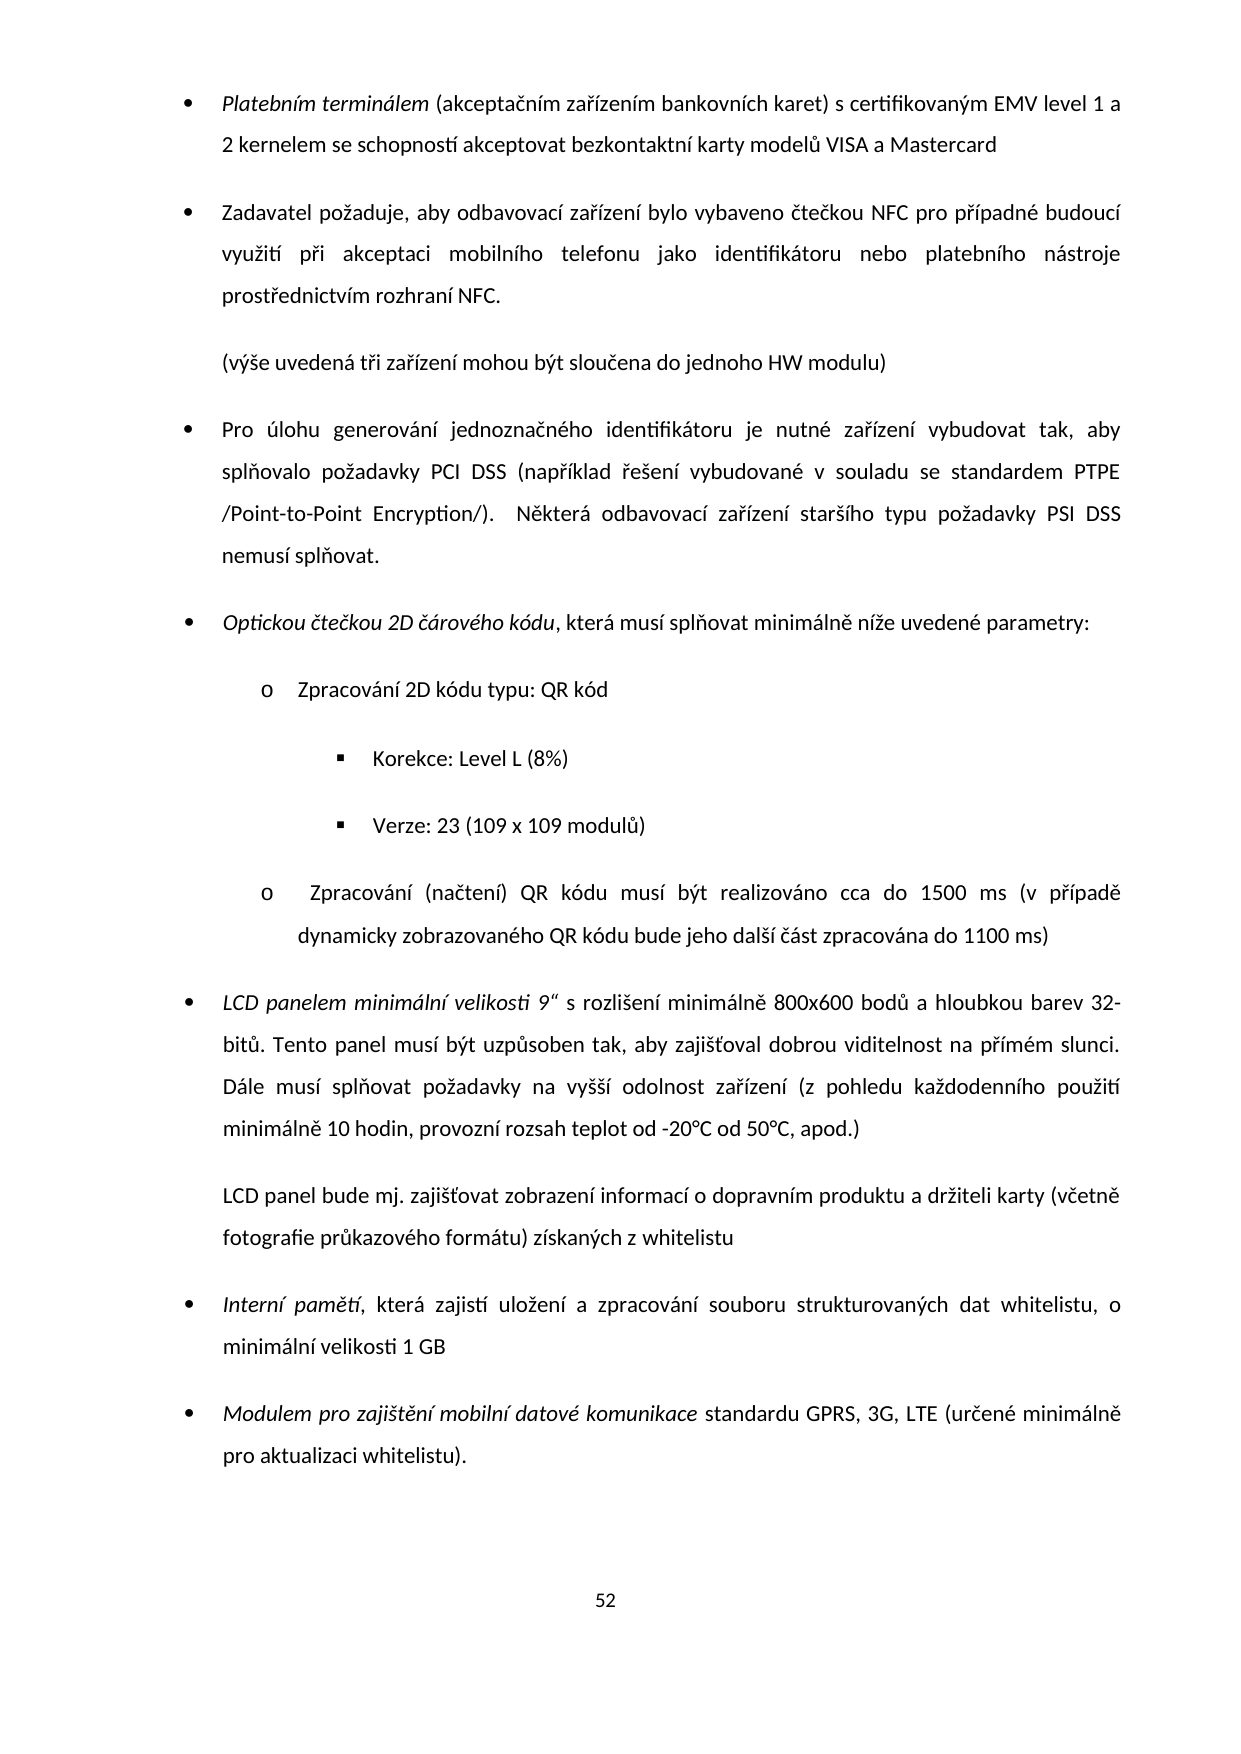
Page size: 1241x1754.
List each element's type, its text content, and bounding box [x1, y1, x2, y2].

list LCD panelem minimální velikosti 9“ s rozlišení minimálně 800x600 bodů a hloubkou barev 32-bitů. Tento panel musí být uzpůsoben tak, aby zajišťoval dobrou viditelnost na přímém slunci. Dále musí splňovat požadavky na vyšší odolnost zařízení (z pohledu každodenního použití minimálně 10 hodin, provozní rozsah teplot od -20°C od 50°C, apod.) [185, 988, 1122, 1142]
list Korekce: Level L (8%) [335, 744, 1122, 772]
list Verze: 23 (109 x 109 modulů) [335, 811, 1122, 839]
list Interní pamětí, která zajistí uložení a zpracování souboru strukturovaných dat whitelistu, o minimální velikosti 1 GB [185, 1290, 1122, 1360]
text LCD panel bude mj. zajišťovat zobrazení informací o dopravním produktu a držiteli karty (včetně fotografie průkazového formátu) získaných z whitelistu [223, 1181, 1122, 1251]
list Optickou čtečkou 2D čárového kódu, která musí splňovat minimálně níže uvedené parametry: [185, 608, 1122, 636]
list Platebním terminálem (akceptačním zařízením bankovních karet) s certifikovaným EMV level 1 a 2 kernelem se schopností akceptovat bezkontaktní karty modelů VISA a Mastercard [184, 89, 1122, 159]
list Zpracování (načtení) QR kódu musí být realizováno cca do 1500 ms (v případě dynamicky zobrazovaného QR kódu bude jeho další část zpracována do 1100 ms) [260, 878, 1122, 949]
list Zpracování 2D kódu typu: QR kód [260, 675, 1122, 704]
list Modulem pro zajištění mobilní datové komunikace standardu GPRS, 3G, LTE (určené minimálně pro aktualizaci whitelistu). [185, 1399, 1122, 1469]
text (výše uvedená tři zařízení mohou být sloučena do jednoho HW modulu) [222, 348, 1122, 377]
list Pro úlohu generování jednoznačného identifikátoru je nutné zařízení vybudovat tak, aby splňovalo požadavky PCI DSS (například řešení vybudované v souladu se standardem PTPE /Point-to-Point Encryption/). Některá odbavovací zařízení staršího typu požadavky PSI DSS nemusí splňovat. [184, 416, 1122, 569]
list Zadavatel požaduje, aby odbavovací zařízení bylo vybaveno čtečkou NFC pro případné budoucí využití při akceptaci mobilního telefonu jako identifikátoru nebo platebního nástroje prostřednictvím rozhraní NFC. [184, 198, 1122, 309]
